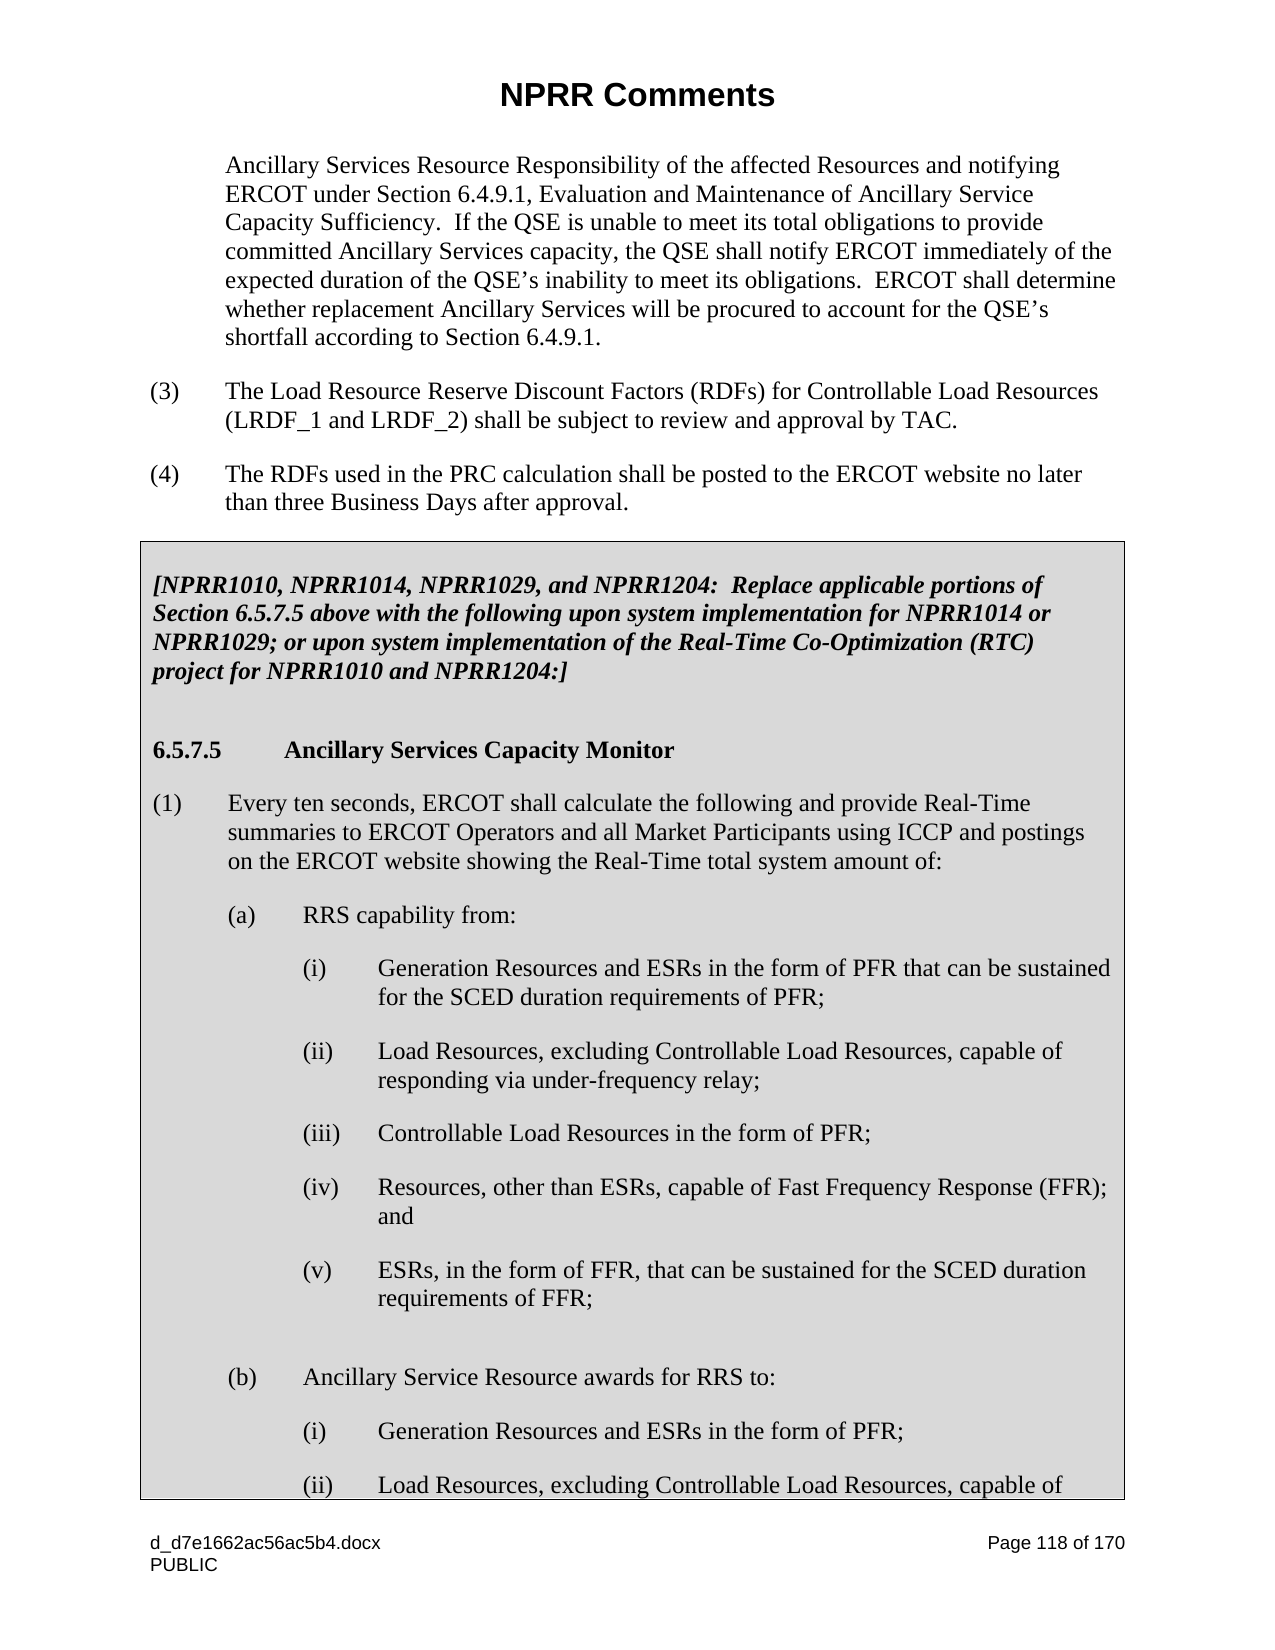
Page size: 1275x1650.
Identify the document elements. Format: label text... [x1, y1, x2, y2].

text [150, 150, 1125, 351]
text (3) The Load Resource Reserve Discount Factors (RDFs) for Controllable Load Resources (LRDF_1 and LRDF_2) shall be subject to review and approval by TAC. [150, 376, 1125, 434]
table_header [141, 542, 1124, 1498]
text (4) The RDFs used in the PRC calculation shall be posted to the ERCOT website no later than three Business Days after approval. [150, 459, 1125, 516]
